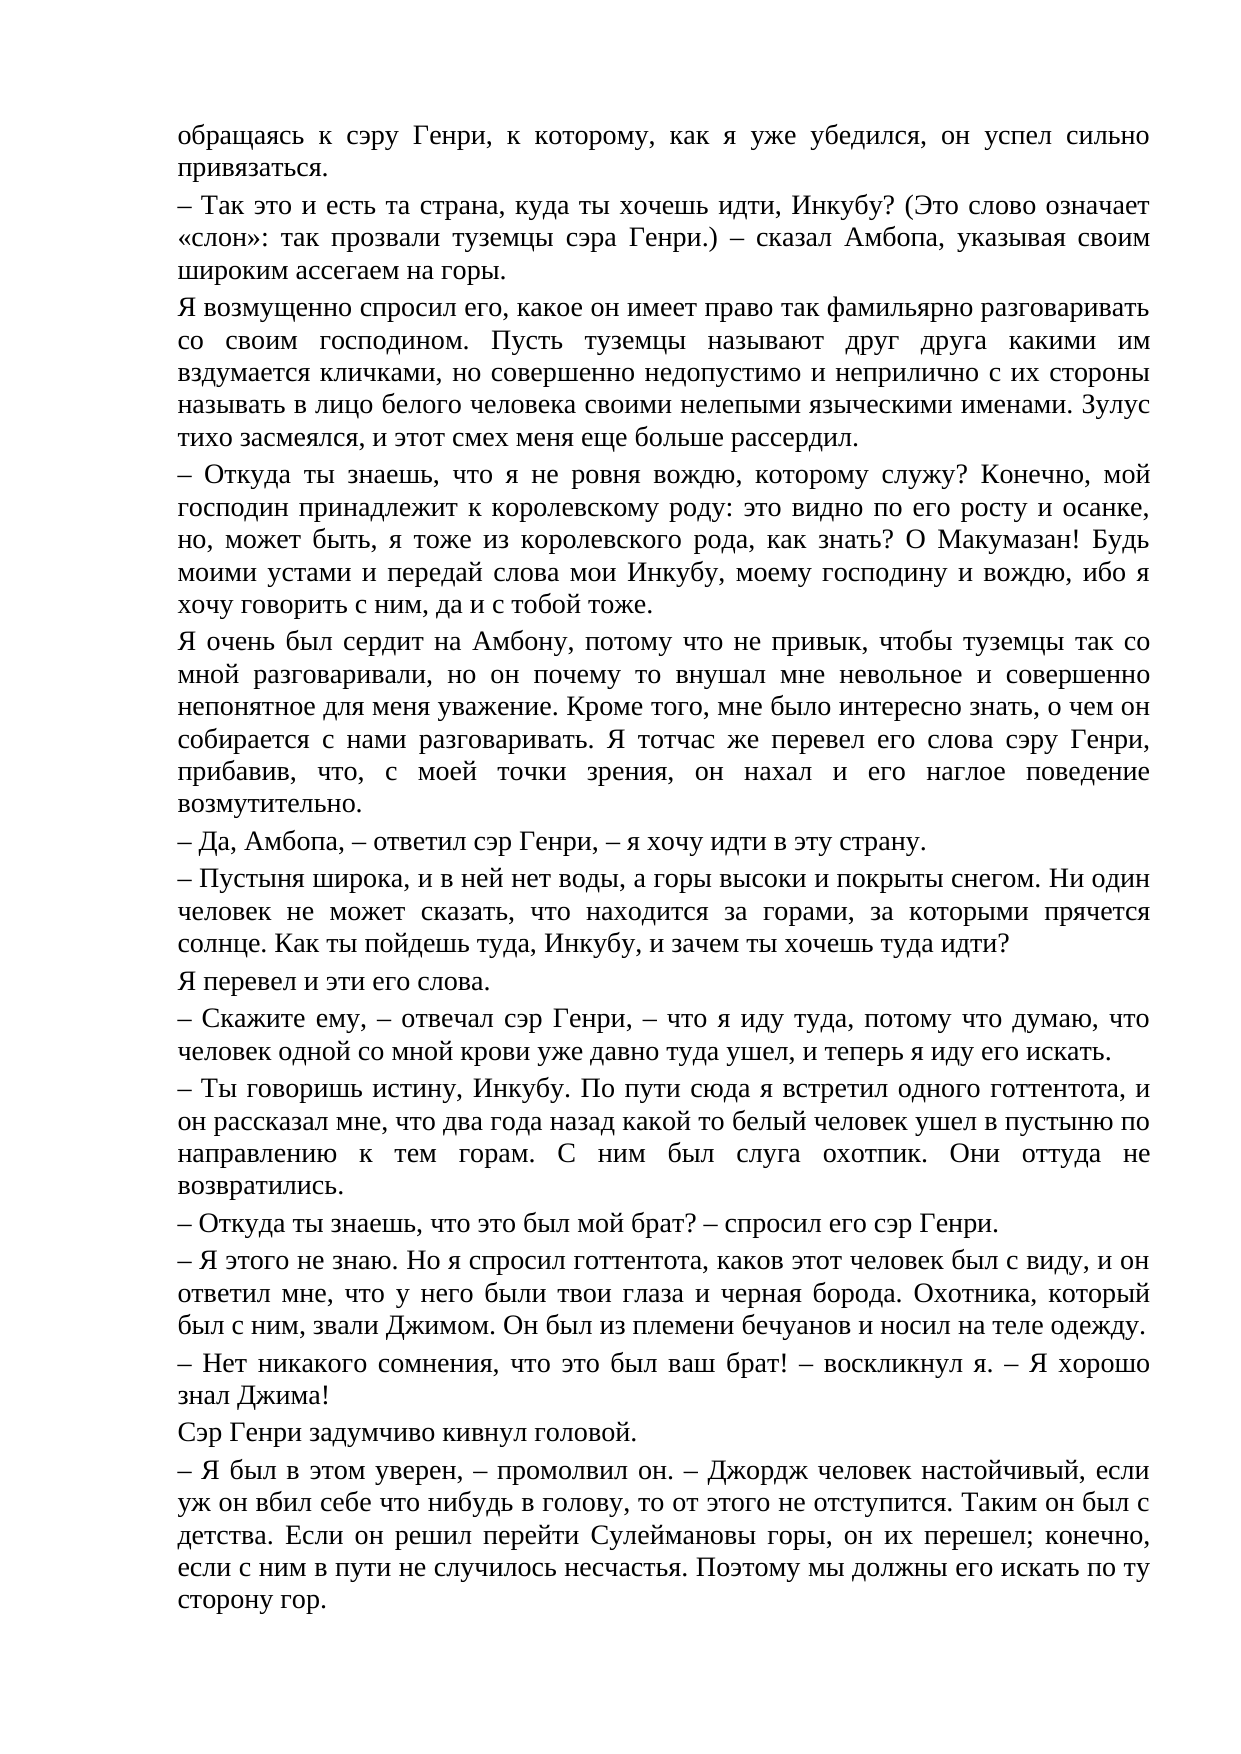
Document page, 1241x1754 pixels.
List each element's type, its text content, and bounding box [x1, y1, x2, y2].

text – Я был в этом уверен, – промолвил он. – Джордж человек настойчивый, если уж он вбил себе что нибудь в голову, то от этого не отступится. Таким он был с детства. Если он решил перейти Сулеймановы горы, он их перешел; конечно, если с ним в пути не случилось несчастья. Поэтому мы должны его искать по ту сторону гор. [177, 1453, 1152, 1615]
text Я очень был сердит на Амбону, потому что не привык, чтобы туземцы так со мной разговаривали, но он почему то внушал мне невольное и совершенно непонятное для меня уважение. Кроме того, мне было интересно знать, о чем он собирается с нами разговаривать. Я тотчас же перевел его слова сэру Генри, прибавив, что, с моей точки зрения, он нахал и его наглое поведение возмутительно. [177, 624, 1152, 819]
text – Так это и есть та страна, куда ты хочешь идти, Инкубу? (Это слово означает «слон»: так прозвали туземцы сэра Генри.) – сказал Амбопа, указывая своим широким ассегаем на горы. [177, 188, 1152, 285]
text – Пустыня широка, и в ней нет воды, а горы высоки и покрыты снегом. Ни один человек не может сказать, что находится за горами, за которыми прячется солнце. Как ты пойдешь туда, Инкубу, и зачем ты хочешь туда идти? [177, 861, 1152, 959]
text – Ты говоришь истину, Инкубу. По пути сюда я встретил одного готтентота, и он рассказал мне, что два года назад какой то белый человек ушел в пустыню по направлению к тем горам. С ним был слуга охотпик. Они оттуда не возвратились. [177, 1071, 1152, 1201]
text – Откуда ты знаешь, что это был мой брат? – спросил его сэр Генри. [177, 1206, 1152, 1238]
text – Откуда ты знаешь, что я не ровня вождю, которому служу? Конечно, мой господин принадлежит к королевскому роду: это видно по его росту и осанке, но, может быть, я тоже из королевского рода, как знать? О Макумазан! Будь моими устами и передай слова мои Инкубу, моему господину и вождю, ибо я хочу говорить с ним, да и с тобой тоже. [177, 457, 1152, 619]
text – Да, Амбопа, – ответил сэр Генри, – я хочу идти в эту страну. [177, 824, 1152, 856]
text Сэр Генри задумчиво кивнул головой. [177, 1416, 1152, 1448]
text Я перевел и эти его слова. [177, 964, 1152, 996]
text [177, 118, 1152, 183]
text – Я этого не знаю. Но я спросил готтентота, каков этот человек был с виду, и он ответил мне, что у него были твои глаза и черная борода. Охотника, который был с ним, звали Джимом. Он был из племени бечуанов и носил на теле одежду. [177, 1243, 1152, 1341]
text – Нет никакого сомнения, что это был ваш брат! – воскликнул я. – Я хорошо знал Джима! [177, 1346, 1152, 1410]
text – Скажите ему, – отвечал сэр Генри, – что я иду туда, потому что думаю, что человек одной со мной крови уже давно туда ушел, и теперь я иду его искать. [177, 1001, 1152, 1066]
text Я возмущенно спросил его, какое он имеет право так фамильярно разговаривать со своим господином. Пусть туземцы называют друг друга какими им вздумается кличками, но совершенно недопустимо и неприлично с их стороны называть в лицо белого человека своими нелепыми языческими именами. Зулус тихо засмеялся, и этот смех меня еще больше рассердил. [177, 290, 1152, 452]
